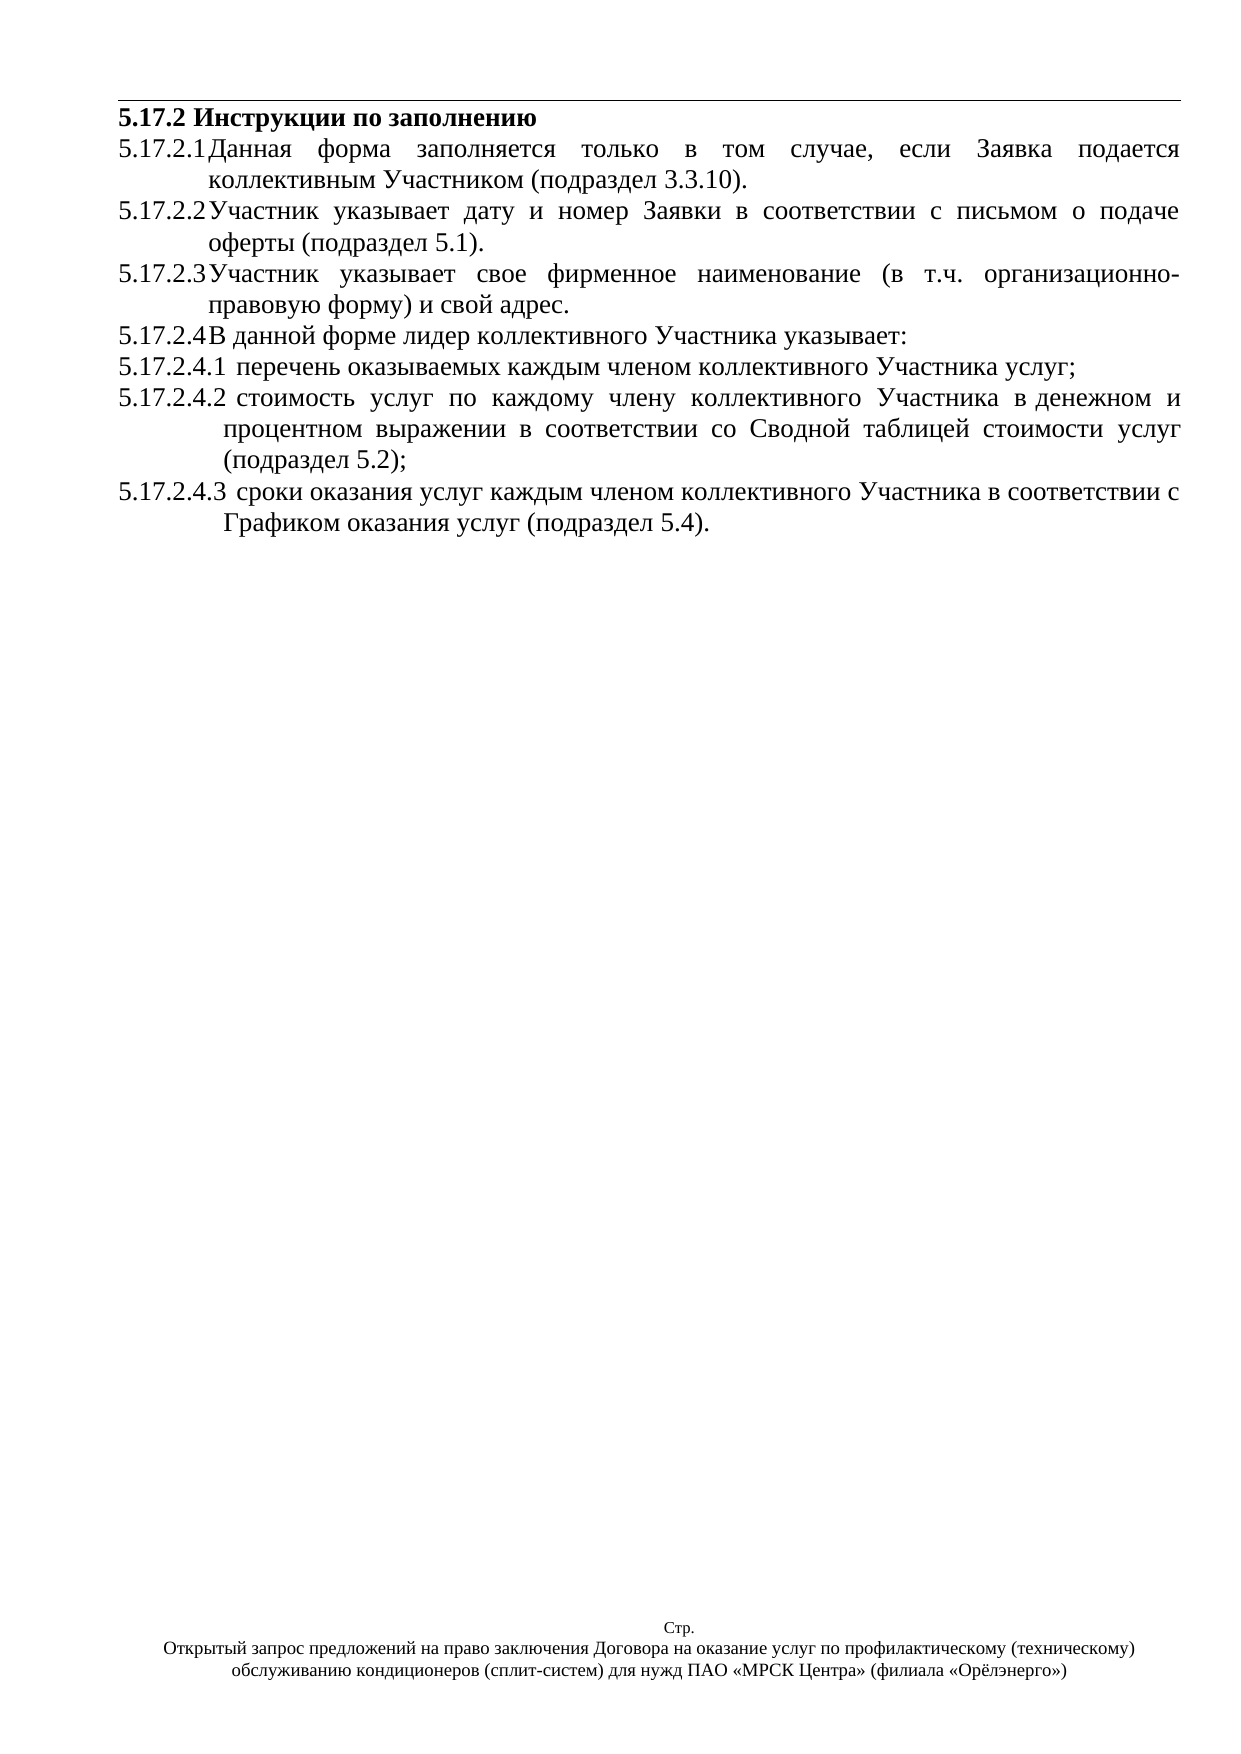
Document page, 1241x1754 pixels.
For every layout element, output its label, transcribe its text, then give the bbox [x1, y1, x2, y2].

list Участник указывает дату и номер Заявки в соответствии с письмом о подаче оферты (подраздел 5.1). [118, 194, 1181, 257]
list сроки оказания услуг каждым членом коллективного Участника в соответствии с Графиком оказания услуг (подраздел 5.4). [118, 475, 1181, 537]
list В данной форме лидер коллективного Участника указывает: [118, 319, 1181, 350]
list Данная форма заполняется только в том случае, если Заявка подается коллективным Участником (подраздел 3.3.10). [118, 132, 1181, 194]
subtitle Инструкции по заполнению [118, 101, 1181, 132]
list перечень оказываемых каждым членом коллективного Участника услуг; [118, 350, 1181, 381]
list Участник указывает свое фирменное наименование (в т.ч. организационно-правовую форму) и свой адрес. [118, 257, 1181, 319]
list стоимость услуг по каждому члену коллективного Участника в денежном и процентном выражении в соответствии со Сводной таблицей стоимости услуг (подраздел 5.2); [118, 381, 1181, 475]
